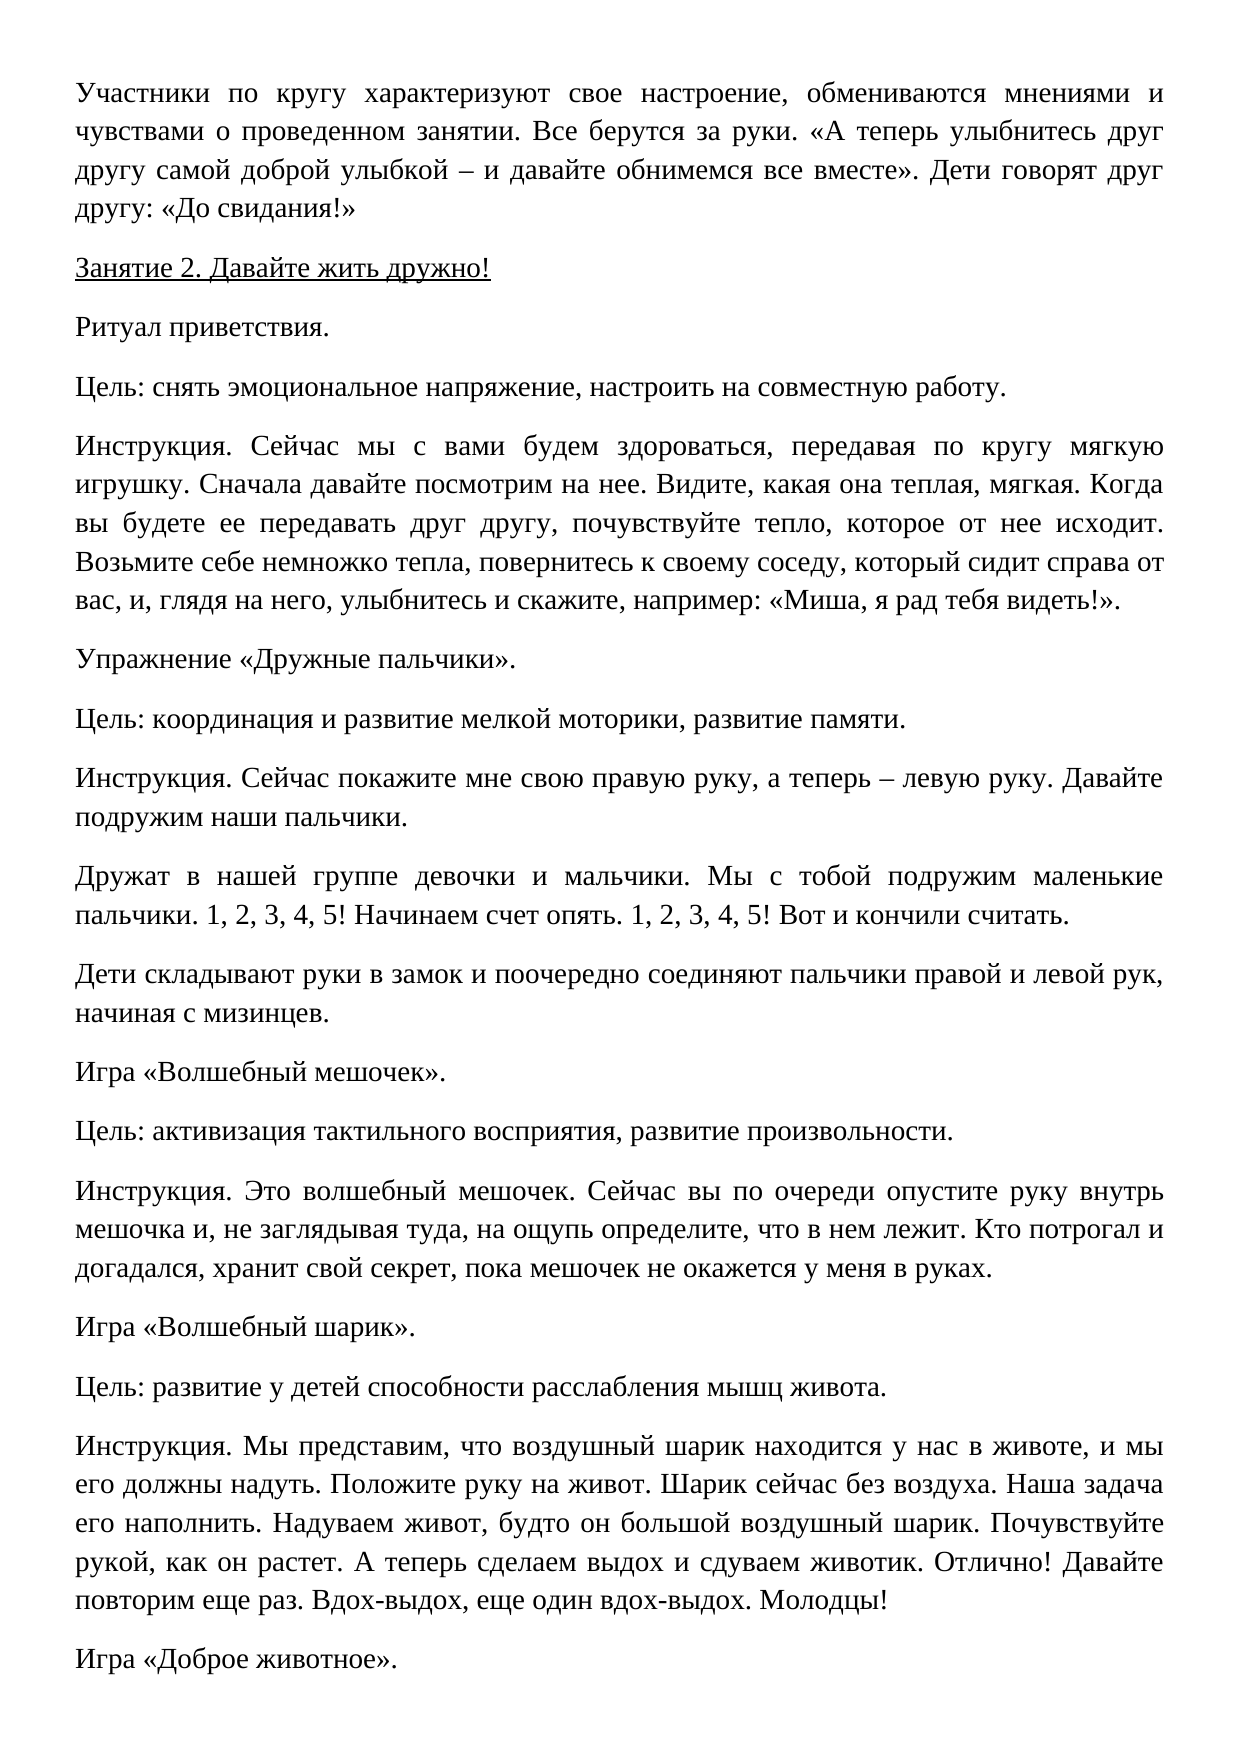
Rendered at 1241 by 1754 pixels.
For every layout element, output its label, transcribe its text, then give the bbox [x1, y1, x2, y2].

text Цель: снять эмоциональное напряжение, настроить на совместную работу. [75, 369, 1165, 402]
text Инструкция. Мы представим, что воздушный шарик находится у нас в животе, и мы его должны надуть. Положите руку на живот. Шарик сейчас без воздуха. Наша задача его наполнить. Надуваем живот, будто он большой воздушный шарик. Почувствуйте рукой, как он растет. А теперь сделаем выдох и сдуваем животик. Отлично! Давайте повторим еще раз. Вдох-выдох, еще один вдох-выдох. Молодцы! [75, 1428, 1165, 1616]
text Упражнение «Дружные пальчики». [75, 642, 1165, 675]
text Игра «Волшебный шарик». [75, 1309, 1165, 1343]
text Дети складывают руки в замок и поочередно соединяют пальчики правой и левой рук, начиная с мизинцев. [75, 956, 1165, 1028]
text Цель: координация и развитие мелкой моторики, развитие памяти. [75, 701, 1165, 734]
text Участники по кругу характеризуют свое настроение, обмениваются мнениями и чувствами о проведенном занятии. Все берутся за руки. «А теперь улыбнитесь друг другу самой доброй улыбкой – и давайте обнимемся все вместе». Дети говорят друг другу: «До свидания!» [75, 75, 1165, 224]
text Занятие 2. Давайте жить дружно! [75, 250, 1165, 283]
text Игра «Доброе животное». [75, 1642, 1165, 1675]
text Игра «Волшебный мешочек». [75, 1054, 1165, 1088]
text Инструкция. Сейчас мы с вами будем здороваться, передавая по кругу мягкую игрушку. Сначала давайте посмотрим на нее. Видите, какая она теплая, мягкая. Когда вы будете ее передавать друг другу, почувствуйте тепло, которое от нее исходит. Возьмите себе немножко тепла, повернитесь к своему соседу, который сидит справа от вас, и, глядя на него, улыбнитесь и скажите, например: «Миша, я рад тебя видеть!». [75, 428, 1165, 616]
text Дружат в нашей группе девочки и мальчики. Мы с тобой подружим маленькие пальчики. 1, 2, 3, 4, 5! Начинаем счет опять. 1, 2, 3, 4, 5! Вот и кончили считать. [75, 858, 1165, 930]
text Инструкция. Это волшебный мешочек. Сейчас вы по очереди опустите руку внутрь мешочка и, не заглядывая туда, на ощупь определите, что в нем лежит. Кто потрогал и догадался, хранит свой секрет, пока мешочек не окажется у меня в руках. [75, 1173, 1165, 1283]
text Цель: активизация тактильного восприятия, развитие произвольности. [75, 1113, 1165, 1147]
text Ритуал приветствия. [75, 309, 1165, 343]
text Инструкция. Сейчас покажите мне свою правую руку, а теперь – левую руку. Давайте подружим наши пальчики. [75, 760, 1165, 832]
text Цель: развитие у детей способности расслабления мышц живота. [75, 1369, 1165, 1402]
